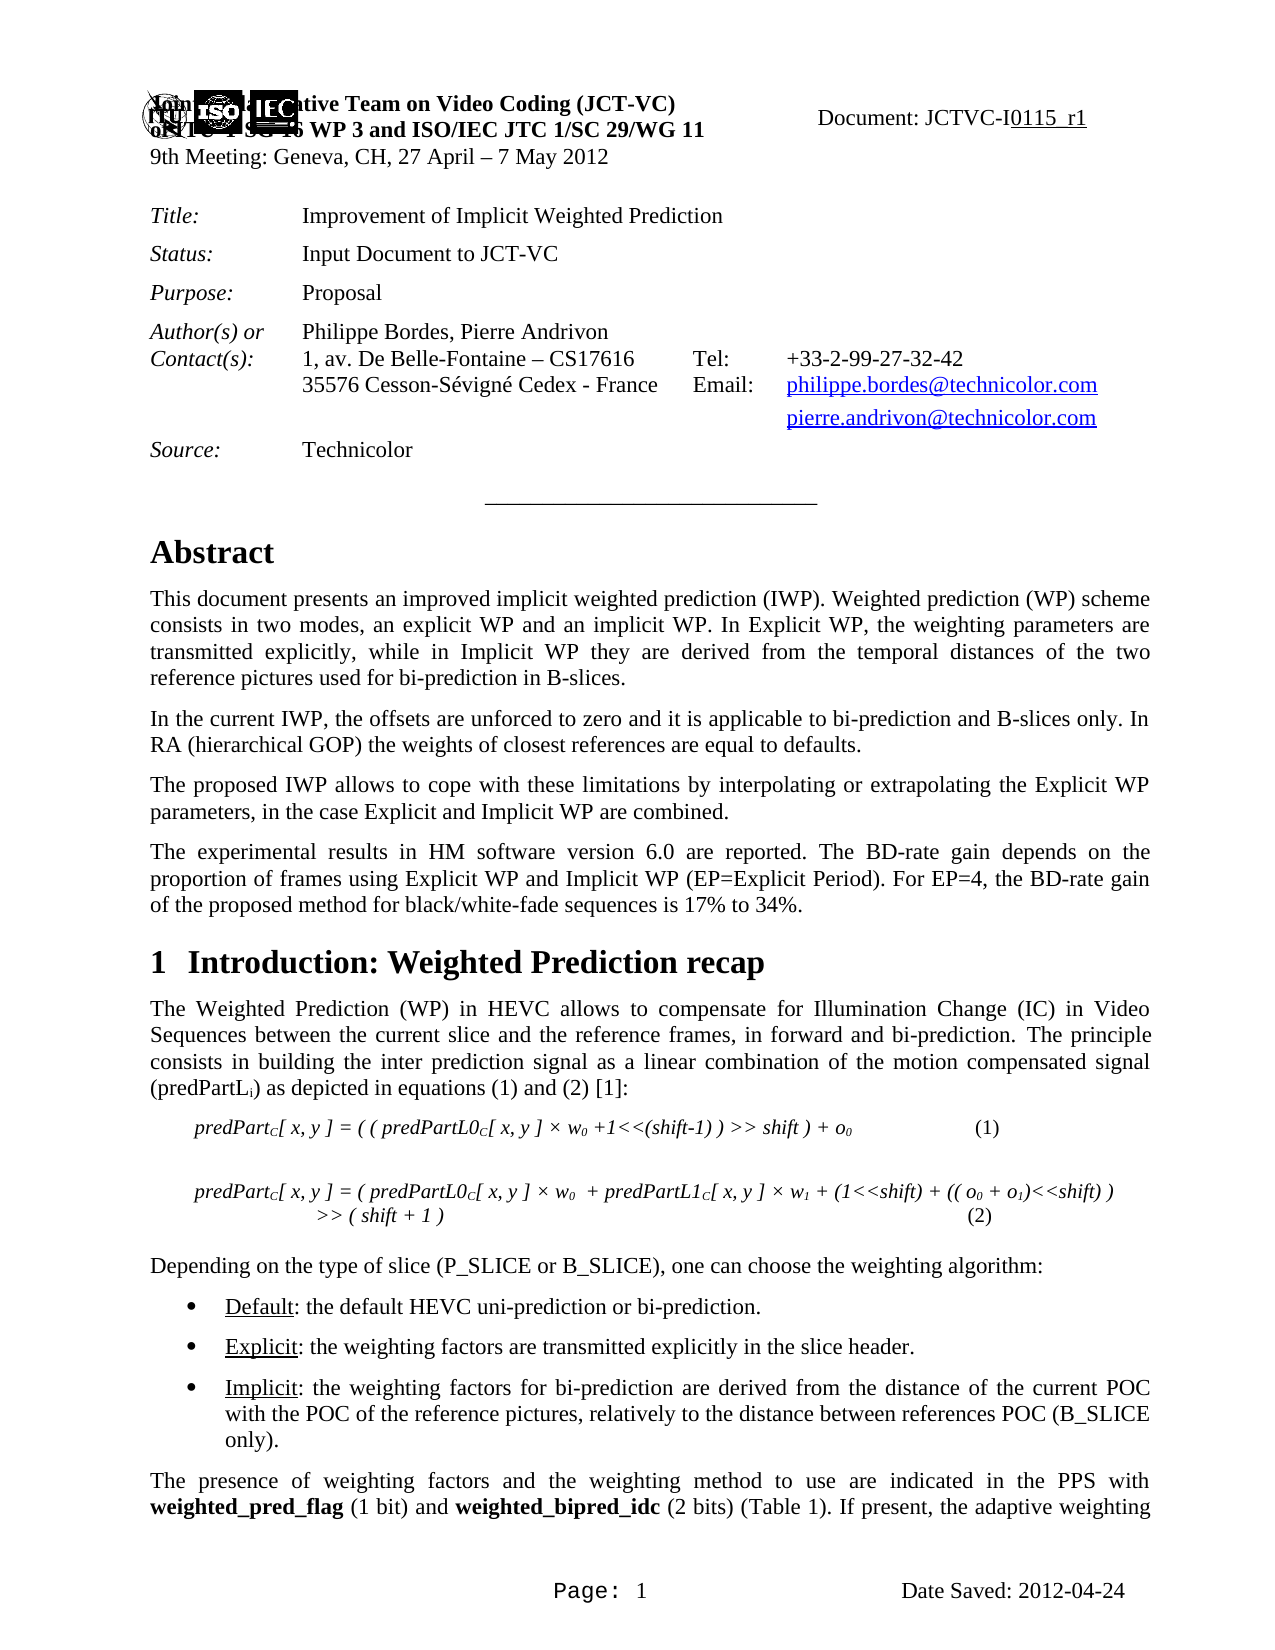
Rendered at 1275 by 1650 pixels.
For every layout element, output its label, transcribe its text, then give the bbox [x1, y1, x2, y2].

table_cell Tel: Email: [681, 312, 775, 430]
list Default: the default HEVC uni-prediction or bi-prediction. [187, 1293, 1152, 1319]
text predPartC[ x, y ] = ( predPartL0C[ x, y ] × w0 + predPartL1C[ x, y ] × w1 + (1<<shift) + (( o0 + o1)<<shift) ) [150, 1179, 1152, 1203]
table_cell Input Document to JCT-VC [291, 234, 1124, 273]
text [150, 1467, 1152, 1520]
table_header Joint Collaborative Team on Video Coding (JCT-VC) of ITU-T SG 16 WP 3 and ISO/IEC JTC 1/SC 29/WG 11 9th Meeting: Geneva, CH, 27 April – 7 May 2012 [139, 90, 806, 169]
table_cell Source: [139, 430, 291, 469]
text >> ( shift + 1 ) (2) [150, 1203, 1152, 1227]
table_cell Technicolor [291, 430, 1124, 469]
table_cell +33-2-99-27-32-42 philippe.bordes@technicolor.com pierre.andrivon@technicolor.com [775, 312, 1124, 430]
table_cell Philippe Bordes, Pierre Andrivon 1, av. De Belle-Fontaine – CS17616 35576 Cesson-Sévigné Cedex - France [291, 312, 681, 430]
table_cell Proposal [291, 273, 1124, 312]
text The proposed IWP allows to cope with these limitations by interpolating or extrapolating the Explicit WP parameters, in the case Explicit and Implicit WP are combined. [150, 772, 1152, 824]
list Explicit: the weighting factors are transmitted explicitly in the slice header. [187, 1333, 1152, 1360]
text In the current IWP, the offsets are unforced to zero and it is applicable to bi-prediction and B-slices only. In RA (hierarchical GOP) the weights of closest references are equal to defaults. [150, 705, 1152, 757]
text This document presents an improved implicit weighted prediction (IWP). Weighted prediction (WP) scheme consists in two modes, an explicit WP and an implicit WP. In Explicit WP, the weighting parameters are transmitted explicitly, while in Implicit WP they are derived from the temporal distances of the two reference pictures used for bi-prediction in B-slices. [150, 585, 1152, 691]
table_header Title: [139, 195, 291, 234]
subtitle Abstract [150, 533, 1152, 571]
text _____________________________ [150, 481, 1152, 508]
picture [250, 90, 299, 134]
text The Weighted Prediction (WP) in HEVC allows to compensate for Illumination Change (IC) in Video Sequences between the current slice and the reference frames, in forward and bi-prediction. The principle consists in building the inter prediction signal as a linear combination of the motion compensated signal (predPartLi) as depicted in equations (1) and (2) [1]: [150, 995, 1152, 1100]
table_cell Purpose: [139, 273, 291, 312]
table_cell Status: [139, 234, 291, 273]
text Depending on the type of slice (P_SLICE or B_SLICE), one can choose the weighting algorithm: [150, 1252, 1152, 1279]
table_header Improvement of Implicit Weighted Prediction [291, 195, 1124, 234]
table_cell Author(s) or Contact(s): [139, 312, 291, 430]
table_header Document: JCTVC-I0115_r1 [806, 90, 1136, 169]
subtitle Introduction: Weighted Prediction recap [150, 942, 1152, 981]
picture [194, 90, 243, 134]
text The experimental results in HM software version 6.0 are reported. The BD-rate gain depends on the proportion of frames using Explicit WP and Implicit WP (EP=Explicit Period). For EP=4, the BD-rate gain of the proposed method for black/white-fade sequences is 17% to 34%. [150, 838, 1152, 917]
text predPartC[ x, y ] = ( ( predPartL0C[ x, y ] × w0 +1<<(shift-1) ) >> shift ) + o0 (1) [150, 1114, 1152, 1139]
list Implicit: the weighting factors for bi-prediction are derived from the distance of the current POC with the POC of the reference pictures, relatively to the distance between references POC (B_SLICE only). [187, 1374, 1152, 1453]
